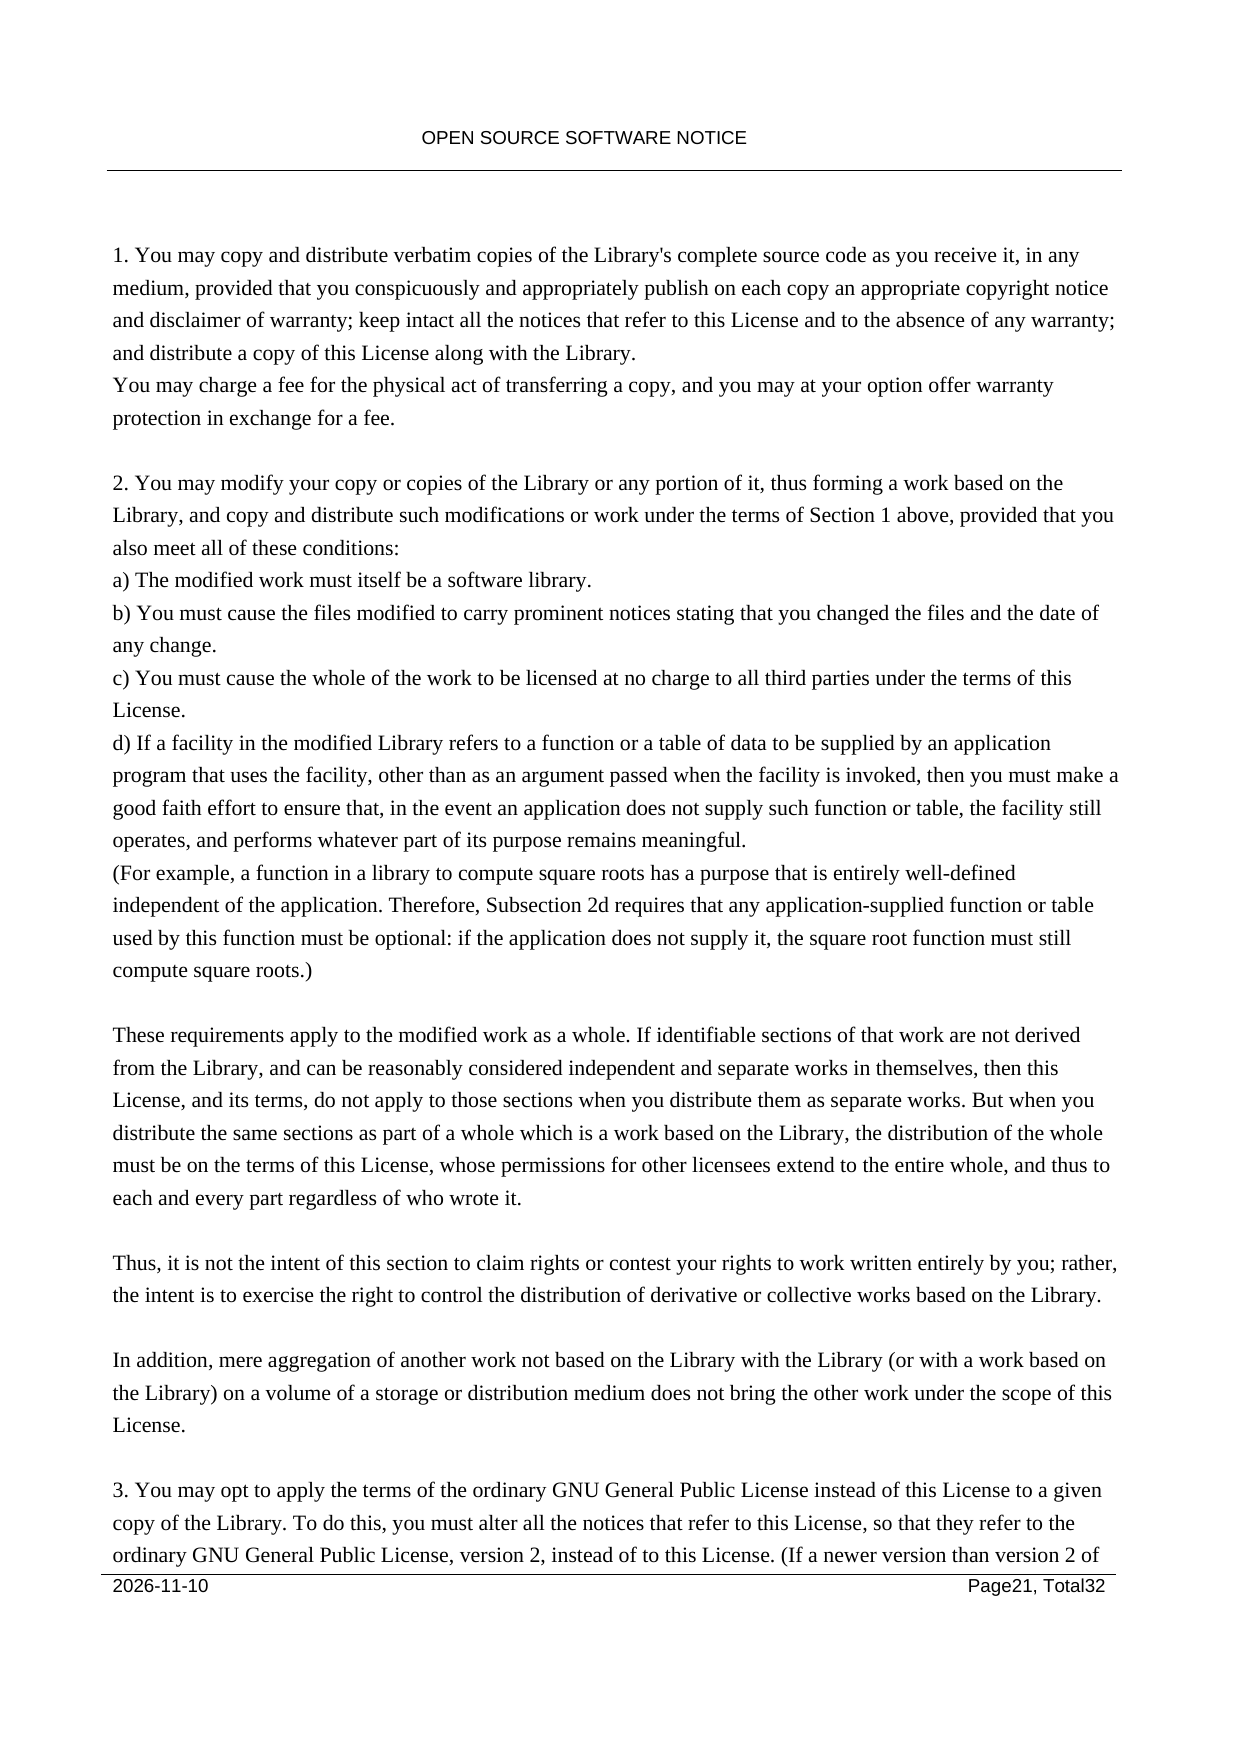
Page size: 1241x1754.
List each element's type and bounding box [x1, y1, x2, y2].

text [112, 206, 1128, 1571]
